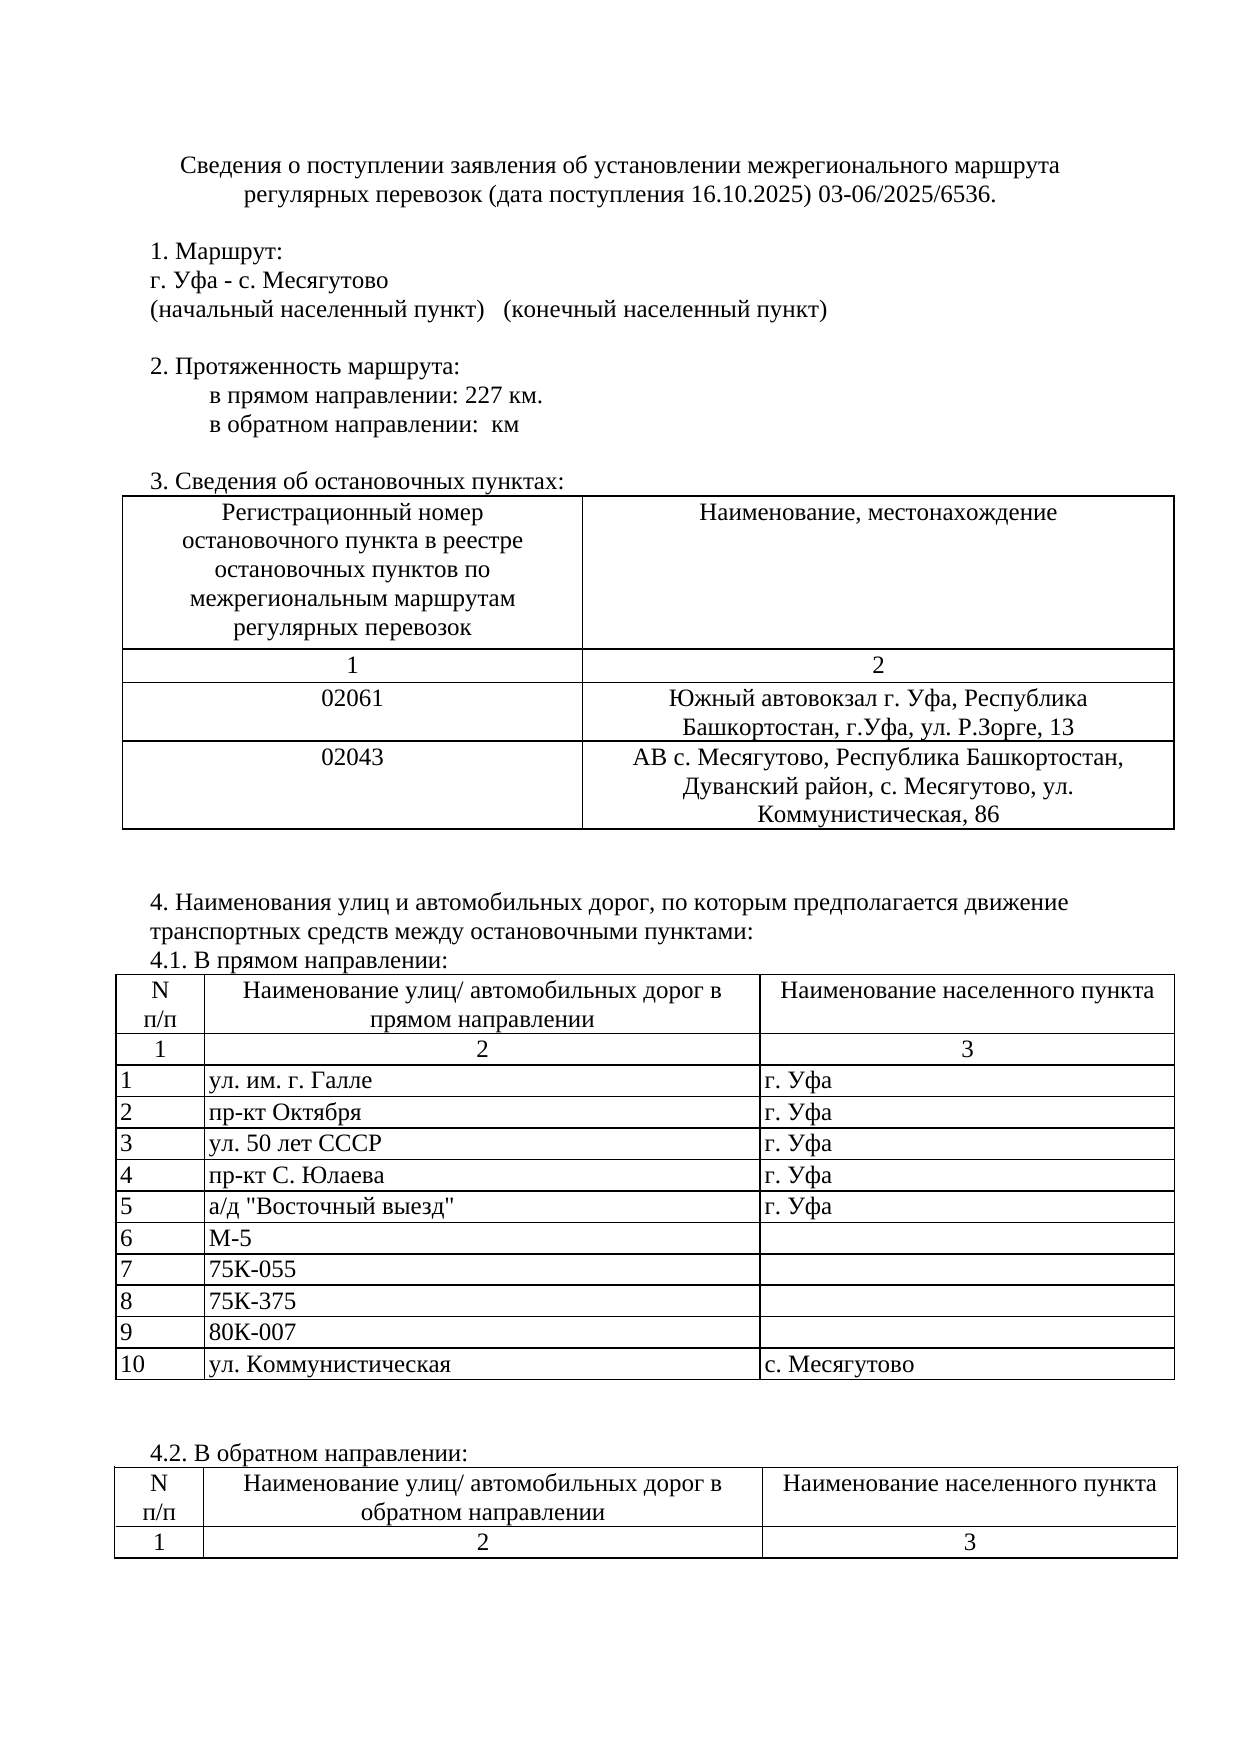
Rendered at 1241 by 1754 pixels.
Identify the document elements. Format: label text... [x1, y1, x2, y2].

table_cell г. Уфа [761, 1097, 1174, 1127]
table_header Наименование улиц/ автомобильных дорог в прямом направлении [205, 975, 759, 1033]
text Сведения о поступлении заявления об установлении межрегионального маршрута регулярных перевозок (дата поступления 16.10.2025) 03-06/2025/6536. [150, 150, 1090, 207]
text 4.1. В прямом направлении: [150, 945, 1090, 973]
table_header N п/п [115, 1468, 203, 1526]
table_cell 3 [761, 1034, 1174, 1064]
table_cell пр-кт Октября [205, 1097, 759, 1127]
table_cell 80К-007 [205, 1317, 759, 1347]
table_cell пр-кт С. Юлаева [205, 1160, 759, 1190]
table_cell а/д "Восточный выезд" [205, 1192, 759, 1221]
table_cell 1 [123, 650, 582, 681]
text 1. Маршрут: [150, 236, 1090, 265]
text 3. Сведения об остановочных пунктах: [150, 466, 1090, 495]
table_cell 2 [583, 650, 1173, 681]
table_cell 02043 [123, 742, 582, 828]
table_cell ул. 50 лет СССР [205, 1129, 759, 1158]
table_cell 2 [117, 1097, 204, 1127]
text в обратном направлении: км [150, 409, 1090, 437]
table_cell 2 [205, 1034, 759, 1064]
table_header Наименование, местонахождение [583, 497, 1173, 648]
table_cell ул. им. г. Галле [205, 1066, 759, 1096]
text в прямом направлении: 227 км. [150, 380, 1090, 409]
table_cell 6 [117, 1223, 204, 1253]
table_cell ул. Коммунистическая [205, 1349, 759, 1379]
table_cell 75К-055 [205, 1255, 759, 1284]
table_cell с. Месягутово [761, 1349, 1174, 1379]
table_cell 5 [117, 1192, 204, 1221]
table_cell 9 [117, 1317, 204, 1347]
table_cell 2 [204, 1527, 762, 1557]
text 4.2. В обратном направлении: [150, 1438, 1090, 1466]
table_header Наименование населенного пункта [763, 1468, 1177, 1526]
text 2. Протяженность маршрута: [150, 351, 1090, 380]
table_cell 3 [117, 1129, 204, 1158]
table_cell [761, 1223, 1174, 1253]
text (начальный населенный пункт) (конечный населенный пункт) [150, 294, 1090, 322]
table_header Наименование населенного пункта [761, 975, 1174, 1033]
table_cell 75К-375 [205, 1286, 759, 1316]
table_cell [761, 1286, 1174, 1316]
table_cell 02061 [123, 683, 582, 740]
table_cell 1 [117, 1034, 204, 1064]
table_cell г. Уфа [761, 1129, 1174, 1158]
table_cell Южный автовокзал г. Уфа, Республика Башкортостан, г.Уфа, ул. Р.Зорге, 13 [583, 683, 1173, 740]
table_cell М-5 [205, 1223, 759, 1253]
table_cell 10 [117, 1349, 204, 1379]
table_cell 8 [117, 1286, 204, 1316]
table_cell г. Уфа [761, 1160, 1174, 1190]
table_cell 3 [763, 1526, 1177, 1557]
text г. Уфа - с. Месягутово [150, 265, 1090, 294]
table_cell г. Уфа [761, 1066, 1174, 1096]
table_cell г. Уфа [761, 1192, 1174, 1221]
table_header Регистрационный номер остановочного пункта в реестре остановочных пунктов по межрегиональным маршрутам регулярных перевозок [123, 497, 582, 648]
table_cell [761, 1255, 1174, 1284]
table_cell 1 [117, 1066, 204, 1096]
text 4. Наименования улиц и автомобильных дорог, по которым предполагается движение транспортных средств между остановочными пунктами: [150, 887, 1090, 945]
table_cell АВ с. Месягутово, Республика Башкортостан, Дуванский район, с. Месягутово, ул. Коммунистическая, 86 [583, 742, 1173, 828]
table_cell 1 [115, 1527, 203, 1557]
table_cell 4 [117, 1160, 204, 1190]
table_header N п/п [117, 975, 204, 1033]
table_cell [761, 1317, 1174, 1347]
table_header Наименование улиц/ автомобильных дорог в обратном направлении [204, 1468, 762, 1526]
table_cell 7 [117, 1255, 204, 1284]
